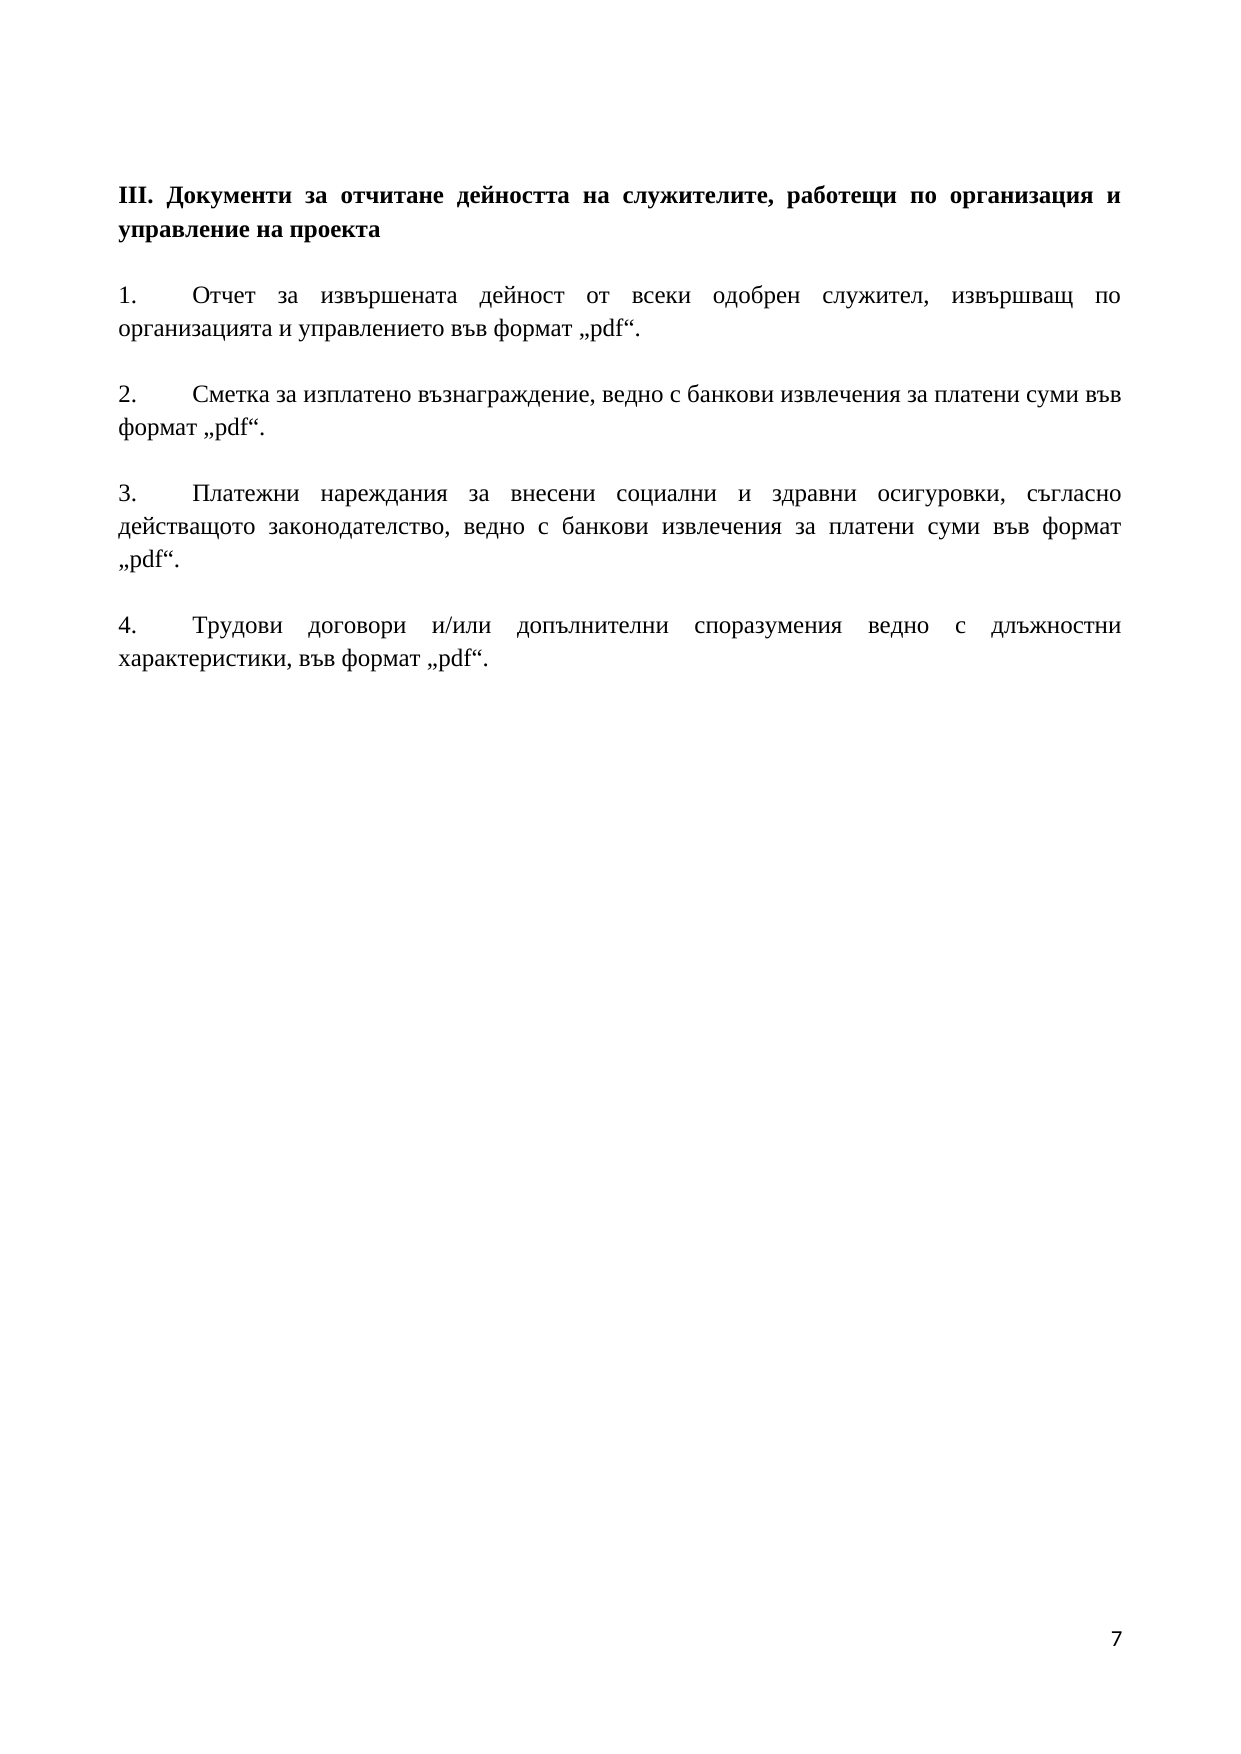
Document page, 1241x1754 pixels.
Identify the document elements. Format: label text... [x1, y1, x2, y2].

list Трудови договори и/или допълнителни споразумения ведно с длъжностни характеристики, във формат „pdf“. [118, 610, 1122, 672]
list Отчет за извършената дейност от всеки одобрен служител, извършващ по организацията и управлението във формат „pdf“. [118, 280, 1122, 341]
list Платежни нареждания за внесени социални и здравни осигуровки, съгласно действащото законодателство, ведно с банкови извлечения за платени суми във формат „pdf“. [118, 478, 1122, 573]
list Сметка за изплатено възнаграждение, ведно с банкови извлечения за платени суми във формат „pdf“. [118, 379, 1122, 441]
text ІІІ. Документи за отчитане дейността на служителите, работещи по организация и управление на проекта [118, 181, 1122, 242]
